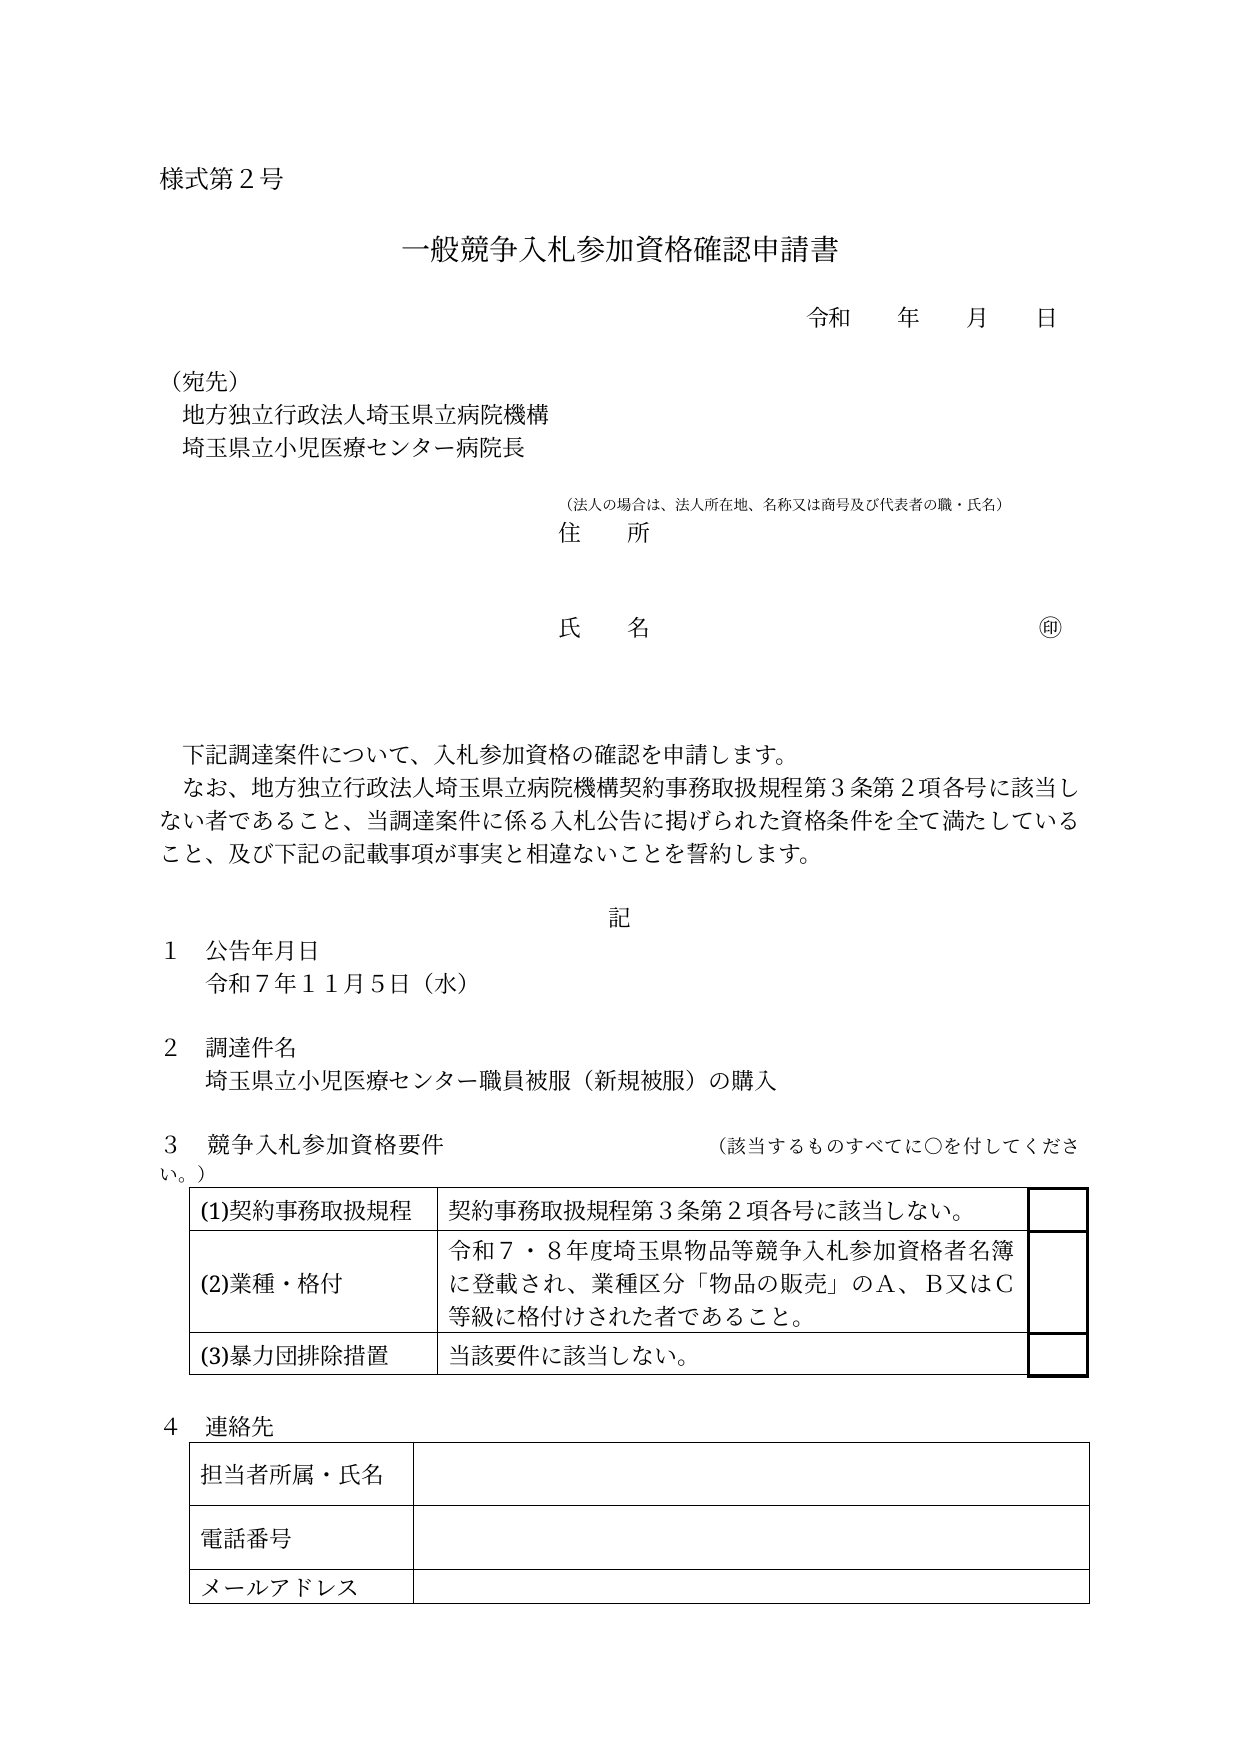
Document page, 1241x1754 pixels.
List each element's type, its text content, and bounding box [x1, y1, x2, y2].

table_cell 令和７・８年度埼玉県物品等競争入札参加資格者名簿に登載され、業種区分「物品の販売」のＡ、Ｂ又はＣ等級に格付けされた者であること。 [438, 1231, 1027, 1332]
table_header [1030, 1190, 1086, 1230]
text なお、地方独立行政法人埼玉県立病院機構契約事務取扱規程第３条第２項各号に該当しない者であること、当調達案件に係る入札公告に掲げられた資格条件を全て満たしていること、及び下記の記載事項が事実と相違ないことを誓約します。 [159, 770, 1081, 869]
text 地方独立行政法人埼玉県立病院機構 [159, 397, 1081, 430]
table_header [414, 1443, 1089, 1505]
text ３ 競争入札参加資格要件 （該当するものすべてに○を付してください。） [159, 1127, 1081, 1187]
table_cell [414, 1570, 1089, 1603]
text 住 所 [558, 515, 1081, 548]
text （宛先） [159, 364, 1081, 397]
table_header (1)契約事務取扱規程 [190, 1188, 437, 1230]
text （法人の場合は、法人所在地、名称又は商号及び代表者の職・氏名） [558, 494, 1081, 515]
table_cell 当該要件に該当しない。 [438, 1333, 1027, 1374]
text 氏 名 ㊞ [558, 610, 1081, 643]
table_header 担当者所属・氏名 [190, 1443, 413, 1505]
text ２ 調達件名 [159, 1030, 1081, 1063]
table_cell [1030, 1335, 1086, 1374]
table_cell メールアドレス [190, 1570, 413, 1603]
text ４ 連絡先 [159, 1409, 1081, 1442]
text 様式第２号 [159, 159, 1081, 195]
text 埼玉県立小児医療センター職員被服（新規被服）の購入 [159, 1063, 1081, 1096]
table_header 契約事務取扱規程第３条第２項各号に該当しない。 [438, 1188, 1027, 1230]
table_cell (2)業種・格付 [190, 1231, 437, 1332]
table_cell [1030, 1233, 1086, 1332]
text １ 公告年月日 [159, 933, 1081, 966]
table_cell 電話番号 [190, 1506, 413, 1569]
text 記 [159, 900, 1081, 933]
text 下記調達案件について、入札参加資格の確認を申請します。 [159, 737, 1081, 770]
table_cell (3)暴力団排除措置 [190, 1333, 437, 1374]
text 令和７年１１月５日（水） [159, 966, 1081, 999]
text 一般競争入札参加資格確認申請書 [159, 227, 1081, 268]
table_cell [414, 1506, 1089, 1569]
text 埼玉県立小児医療センター病院長 [159, 430, 1081, 463]
text 令和 年 月 日 [159, 300, 1058, 333]
